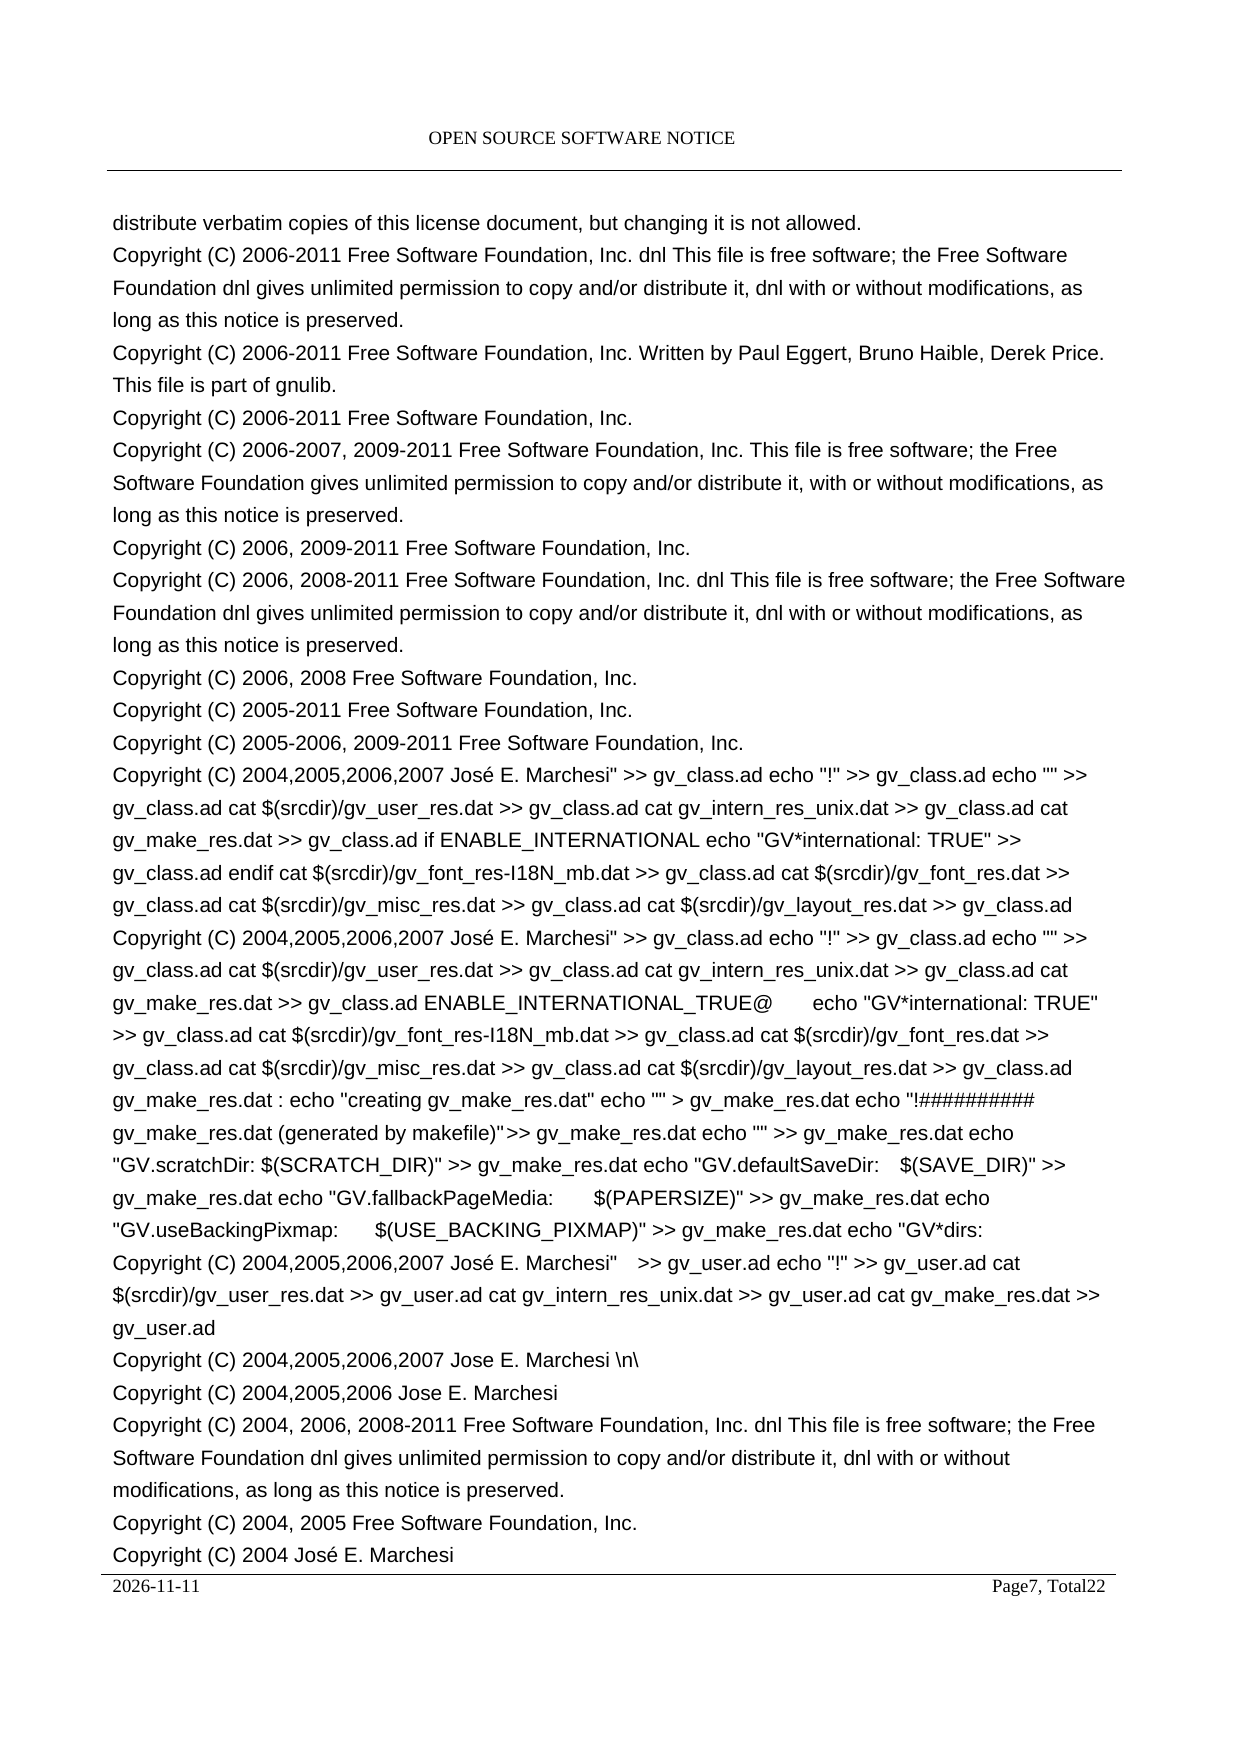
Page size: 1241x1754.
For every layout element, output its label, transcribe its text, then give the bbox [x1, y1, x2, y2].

text Copyright (C) 2004,2005,2006,2007 José E. Marchesi" >> gv_user.ad echo "!" >> gv_user.ad cat $(srcdir)/gv_user_res.dat >> gv_user.ad cat gv_intern_res_unix.dat >> gv_user.ad cat gv_make_res.dat >> gv_user.ad [112, 1246, 1128, 1344]
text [112, 206, 1128, 239]
text Copyright (C) 2004, 2005 Free Software Foundation, Inc. [112, 1506, 1128, 1539]
text Copyright (C) 2005-2011 Free Software Foundation, Inc. [112, 694, 1128, 726]
text Copyright (C) 2006, 2008-2011 Free Software Foundation, Inc. dnl This file is free software; the Free Software Foundation dnl gives unlimited permission to copy and/or distribute it, dnl with or without modifications, as long as this notice is preserved. [112, 564, 1128, 661]
text Copyright (C) 2006-2007, 2009-2011 Free Software Foundation, Inc. This file is free software; the Free Software Foundation gives unlimited permission to copy and/or distribute it, with or without modifications, as long as this notice is preserved. [112, 434, 1128, 531]
text Copyright (C) 2004,2005,2006,2007 Jose E. Marchesi \n\ [112, 1344, 1128, 1376]
text Copyright (C) 2004,2005,2006,2007 José E. Marchesi" >> gv_class.ad echo "!" >> gv_class.ad echo "" >> gv_class.ad cat $(srcdir)/gv_user_res.dat >> gv_class.ad cat gv_intern_res_unix.dat >> gv_class.ad cat gv_make_res.dat >> gv_class.ad if ENABLE_INTERNATIONAL echo "GV*international: TRUE" >> gv_class.ad endif cat $(srcdir)/gv_font_res-I18N_mb.dat >> gv_class.ad cat $(srcdir)/gv_font_res.dat >> gv_class.ad cat $(srcdir)/gv_misc_res.dat >> gv_class.ad cat $(srcdir)/gv_layout_res.dat >> gv_class.ad [112, 759, 1128, 921]
text Copyright (C) 2004, 2006, 2008-2011 Free Software Foundation, Inc. dnl This file is free software; the Free Software Foundation dnl gives unlimited permission to copy and/or distribute it, dnl with or without modifications, as long as this notice is preserved. [112, 1409, 1128, 1506]
text Copyright (C) 2006-2011 Free Software Foundation, Inc. Written by Paul Eggert, Bruno Haible, Derek Price. This file is part of gnulib. [112, 336, 1128, 401]
text Copyright (C) 2004 José E. Marchesi [112, 1539, 1128, 1571]
text Copyright (C) 2005-2006, 2009-2011 Free Software Foundation, Inc. [112, 726, 1128, 759]
text Copyright (C) 2006-2011 Free Software Foundation, Inc. dnl This file is free software; the Free Software Foundation dnl gives unlimited permission to copy and/or distribute it, dnl with or without modifications, as long as this notice is preserved. [112, 239, 1128, 336]
text Copyright (C) 2004,2005,2006,2007 José E. Marchesi" >> gv_class.ad echo "!" >> gv_class.ad echo "" >> gv_class.ad cat $(srcdir)/gv_user_res.dat >> gv_class.ad cat gv_intern_res_unix.dat >> gv_class.ad cat gv_make_res.dat >> gv_class.ad ENABLE_INTERNATIONAL_TRUE@ echo "GV*international: TRUE" >> gv_class.ad cat $(srcdir)/gv_font_res-I18N_mb.dat >> gv_class.ad cat $(srcdir)/gv_font_res.dat >> gv_class.ad cat $(srcdir)/gv_misc_res.dat >> gv_class.ad cat $(srcdir)/gv_layout_res.dat >> gv_class.ad gv_make_res.dat : echo "creating gv_make_res.dat" echo "" > gv_make_res.dat echo "!########## gv_make_res.dat (generated by makefile)" >> gv_make_res.dat echo "" >> gv_make_res.dat echo "GV.scratchDir: $(SCRATCH_DIR)" >> gv_make_res.dat echo "GV.defaultSaveDir: $(SAVE_DIR)" >> gv_make_res.dat echo "GV.fallbackPageMedia: $(PAPERSIZE)" >> gv_make_res.dat echo "GV.useBackingPixmap: $(USE_BACKING_PIXMAP)" >> gv_make_res.dat echo "GV*dirs: [112, 921, 1128, 1246]
text Copyright (C) 2006, 2008 Free Software Foundation, Inc. [112, 661, 1128, 694]
text Copyright (C) 2004,2005,2006 Jose E. Marchesi [112, 1376, 1128, 1409]
text Copyright (C) 2006-2011 Free Software Foundation, Inc. [112, 401, 1128, 434]
text Copyright (C) 2006, 2009-2011 Free Software Foundation, Inc. [112, 531, 1128, 564]
